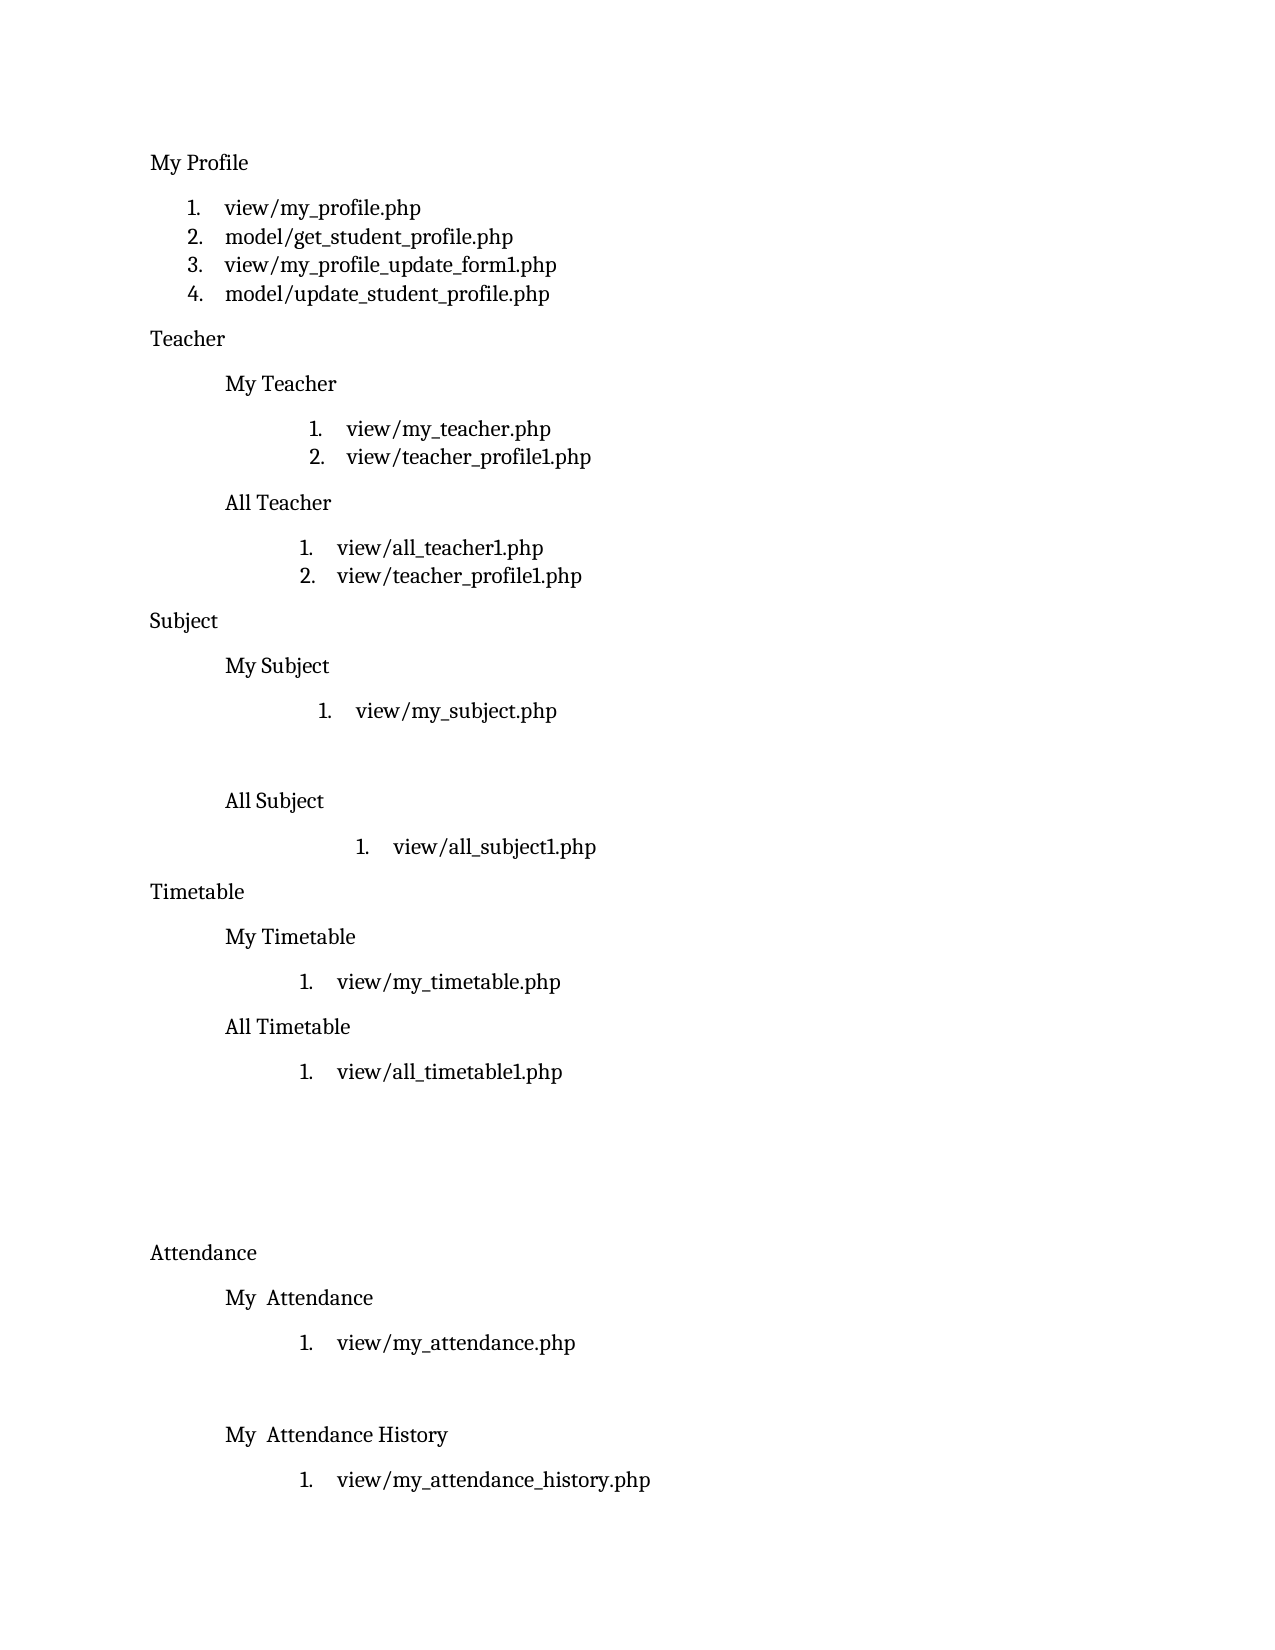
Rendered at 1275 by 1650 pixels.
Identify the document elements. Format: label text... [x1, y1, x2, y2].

text Timetable [150, 878, 1125, 905]
list view/teacher_profile1.php [309, 444, 1125, 471]
text All Subject [225, 788, 1125, 815]
text My Attendance History [150, 1422, 1125, 1448]
list view/my_profile_update_form1.php [187, 252, 1125, 278]
text My Timetable [150, 924, 1125, 950]
list view/all_timetable1.php [300, 1059, 1125, 1085]
list view/my_timetable.php [300, 969, 1125, 995]
text Teacher [150, 326, 1125, 352]
list view/my_attendance_history.php [300, 1467, 1125, 1493]
text My Subject [150, 653, 1125, 679]
text All Timetable [225, 1014, 1125, 1040]
text Attendance [150, 1239, 1125, 1266]
text All Teacher [225, 489, 1125, 516]
text My Profile [150, 150, 1125, 176]
list view/all_teacher1.php [300, 534, 1125, 561]
text My Attendance [150, 1284, 1125, 1311]
text My Teacher [150, 371, 1125, 397]
list view/my_subject.php [319, 698, 1125, 724]
list model/get_student_profile.php [187, 223, 1125, 250]
list view/my_teacher.php [309, 416, 1125, 442]
list view/all_subject1.php [356, 833, 1125, 860]
list view/my_attendance.php [300, 1329, 1125, 1356]
text Subject [150, 608, 1125, 634]
list model/update_student_profile.php [187, 280, 1125, 307]
list view/teacher_profile1.php [300, 563, 1125, 589]
list view/my_profile.php [187, 195, 1125, 221]
